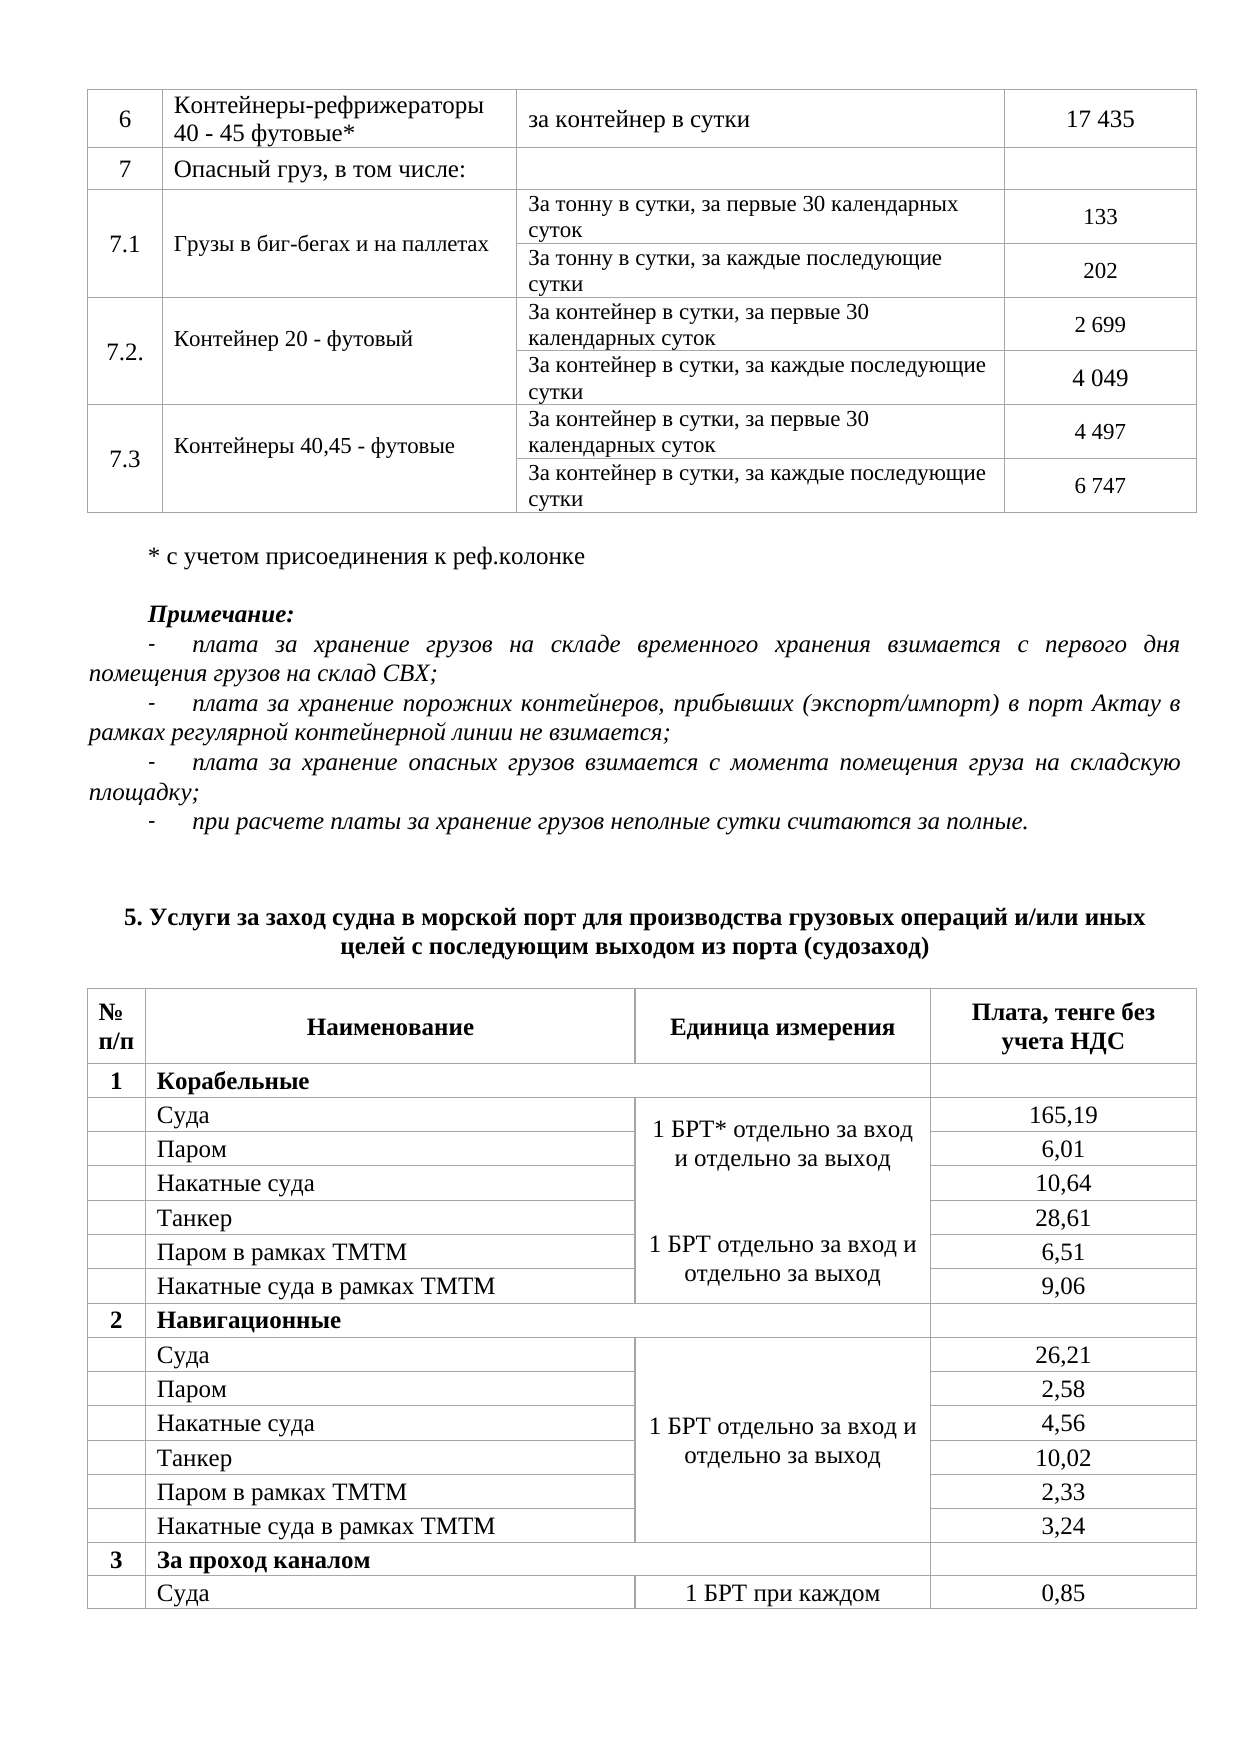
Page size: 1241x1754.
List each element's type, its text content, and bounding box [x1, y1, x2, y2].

table_cell [88, 1576, 145, 1608]
table_header Плата, тенге без учета НДС [931, 989, 1196, 1062]
table_cell 7.3 [88, 405, 162, 512]
table_cell Контейнер 20 - футовый [163, 298, 516, 404]
table_cell За тонну в сутки, за первые 30 календарных суток [517, 190, 1004, 243]
table_cell Паром в рамках ТМТМ [146, 1235, 634, 1268]
table_header Наименование [146, 989, 634, 1062]
table_cell [88, 1235, 145, 1268]
table_cell 17 435 [1005, 90, 1196, 147]
table_cell [517, 148, 1004, 189]
table_cell [88, 1475, 145, 1508]
table_cell 6 747 [1005, 459, 1196, 512]
table_cell Накатные суда [146, 1406, 634, 1439]
table_cell [931, 1543, 1196, 1575]
table_cell 1 [88, 1064, 145, 1097]
table_cell Навигационные [146, 1304, 930, 1337]
table_cell Накатные суда в рамках ТМТМ [146, 1269, 634, 1302]
table_header Единица измерения [636, 989, 930, 1062]
table_cell Накатные суда [146, 1166, 634, 1199]
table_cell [517, 90, 1004, 147]
table_cell 4 497 [1005, 405, 1196, 458]
table_cell Паром в рамках ТМТМ [146, 1475, 634, 1508]
table_cell 6 [88, 90, 162, 147]
table_cell [88, 1098, 145, 1131]
table_cell 6,01 [931, 1132, 1196, 1165]
table_cell 10,64 [931, 1166, 1196, 1199]
table_cell Паром [146, 1372, 634, 1405]
text * с учетом присоединения к реф.колонке [89, 541, 1181, 570]
table_header № п/п [88, 989, 145, 1062]
text Примечание: [89, 599, 1181, 628]
table_cell 7.2. [88, 298, 162, 404]
table_cell 6,51 [931, 1235, 1196, 1268]
table_cell Суда [146, 1098, 634, 1131]
table_cell За проход каналом [146, 1543, 930, 1575]
table_cell 165,19 [931, 1098, 1196, 1131]
table_cell Контейнеры-рефрижераторы 40 - 45 футовые* [163, 90, 516, 147]
list плата за хранение опасных грузов взимается с момента помещения груза на складскую площадку; [89, 746, 1181, 806]
table_cell Накатные суда в рамках ТМТМ [146, 1509, 634, 1542]
table_cell Танкер [146, 1441, 634, 1474]
table_cell [88, 1509, 145, 1542]
table_cell 3,24 [931, 1509, 1196, 1542]
table_cell [88, 1269, 145, 1302]
table_cell 4 049 [1005, 351, 1196, 404]
list плата за хранение грузов на складе временного хранения взимается с первого дня помещения грузов на склад СВХ; [89, 628, 1181, 687]
table_cell 4,56 [931, 1406, 1196, 1439]
table_cell Танкер [146, 1201, 634, 1234]
table_cell 2,58 [931, 1372, 1196, 1405]
table_cell 28,61 [931, 1201, 1196, 1234]
table_cell [88, 1441, 145, 1474]
table_cell [88, 1201, 145, 1234]
table_cell За контейнер в сутки, за первые 30 календарных суток [517, 298, 1004, 350]
table_cell 0,85 [931, 1576, 1196, 1608]
table_cell Корабельные [146, 1064, 930, 1097]
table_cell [636, 1576, 930, 1608]
table_cell 10,02 [931, 1441, 1196, 1474]
table_cell 2,33 [931, 1475, 1196, 1508]
table_cell 3 [88, 1543, 145, 1575]
table_cell 7 [88, 148, 162, 189]
table_cell Суда [146, 1576, 634, 1608]
table_cell За тонну в сутки, за каждые последующие сутки [517, 244, 1004, 297]
list плата за хранение порожних контейнеров, прибывших (экспорт/импорт) в порт Актау в рамках регулярной контейнерной линии не взимается; [89, 687, 1181, 746]
table_cell [88, 1406, 145, 1439]
table_cell 2 [88, 1304, 145, 1337]
table_cell 1 БРТ* отдельно за вход и отдельно за выход 1 БРТ отдельно за вход и отдельно за выход [636, 1098, 930, 1302]
table_cell 9,06 [931, 1269, 1196, 1302]
table_cell [88, 1132, 145, 1165]
table_cell 1 БРТ отдельно за вход и отдельно за выход [636, 1338, 930, 1542]
table_cell 133 [1005, 190, 1196, 243]
table_cell 202 [1005, 244, 1196, 297]
table_cell 7.1 [88, 190, 162, 297]
list при расчете платы за хранение грузов неполные сутки считаются за полные. [89, 806, 1181, 836]
table_cell [88, 1166, 145, 1199]
table_cell 26,21 [931, 1338, 1196, 1371]
table_cell За контейнер в сутки, за каждые последующие сутки [517, 351, 1004, 404]
table_cell [88, 1338, 145, 1371]
table_cell Грузы в биг-бегах и на паллетах [163, 190, 516, 297]
table_cell 2 699 [1005, 298, 1196, 350]
table_cell [931, 1304, 1196, 1337]
table_cell [1005, 148, 1196, 189]
table_cell За контейнер в сутки, за первые 30 календарных суток [517, 405, 1004, 458]
table_cell Опасный груз, в том числе: [163, 148, 516, 189]
table_cell [931, 1064, 1196, 1097]
table_cell За контейнер в сутки, за каждые последующие сутки [517, 459, 1004, 512]
list 5. Услуги за заход судна в морской порт для производства грузовых операций и/или иных целей с последующим выходом из порта (судозаход) [89, 902, 1181, 959]
table_cell Контейнеры 40,45 - футовые [163, 405, 516, 512]
table_cell Суда [146, 1338, 634, 1371]
table_cell Паром [146, 1132, 634, 1165]
table_cell [88, 1372, 145, 1405]
